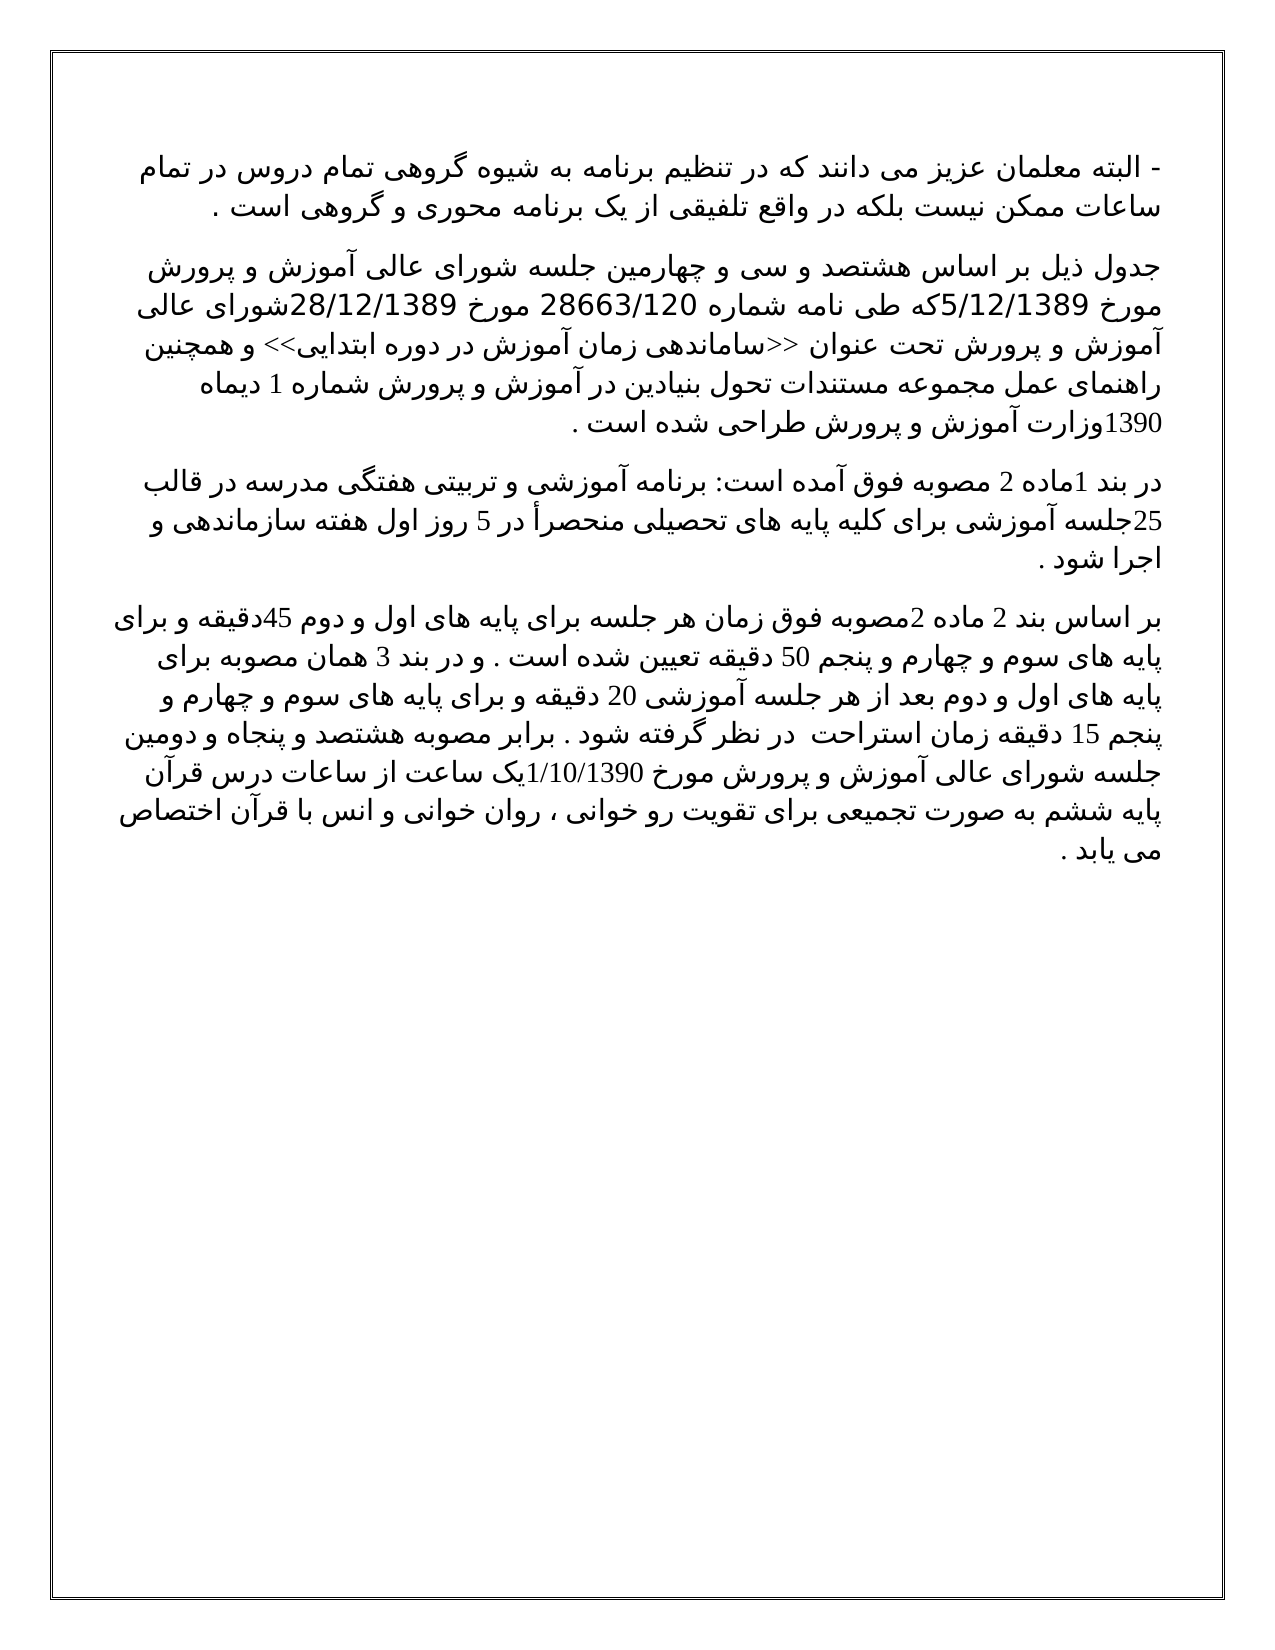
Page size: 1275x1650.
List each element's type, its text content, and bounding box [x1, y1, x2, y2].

text بر اساس بند 2 ماده 2مصوبه فوق زمان هر جلسه برای پایه های اول و دوم 45دقیقه و برای پایه های سوم و چهارم و پنجم 50 دقیقه تعیین شده است . و در بند 3 همان مصوبه برای پایه های اول و دوم بعد از هر جلسه آموزشی 20 دقیقه و برای پایه های سوم و چهارم و پنجم 15 دقیقه زمان استراحت در نظر گرفته شود . برابر مصوبه هشتصد و پنجاه و دومین جلسه شورای عالی آموزش و پرورش مورخ 1/10/1390یک ساعت از ساعات درس قرآن پایه ششم به صورت تجمیعی برای تقویت رو خوانی ، روان خوانی و انس با قرآن اختصاص می یابد . [112, 601, 1162, 865]
text در بند 1ماده 2 مصوبه فوق آمده است: برنامه آموزشی و تربیتی هفتگی مدرسه در قالب25جلسه آموزشی برای کلیه پایه های تحصیلی منحصرأ در 5 روز اول هفته سازماندهی و اجرا شود . [112, 464, 1162, 575]
text - البته معلمان عزیز می دانند که در تنظیم برنامه به شیوه گروهی تمام دروس در تمام ساعات ممکن نیست بلکه در واقع تلفیقی از یک برنامه محوری و گروهی است . [112, 150, 1162, 223]
text جدول ذیل بر اساس هشتصد و سی و چهارمین جلسه شورای عالی آموزش و پرورش مورخ 5/12/1389که طی نامه شماره 28663/120 مورخ 28/12/1389شورای عالی آموزش و پرورش تحت عنوان <<ساماندهی زمان آموزش در دوره ابتدایی>> و همچنین راهنمای عمل مجموعه مستندات تحول بنیادین در آموزش و پرورش شماره 1 دیماه 1390وزارت آموزش و پرورش طراحی شده است . [112, 249, 1162, 438]
